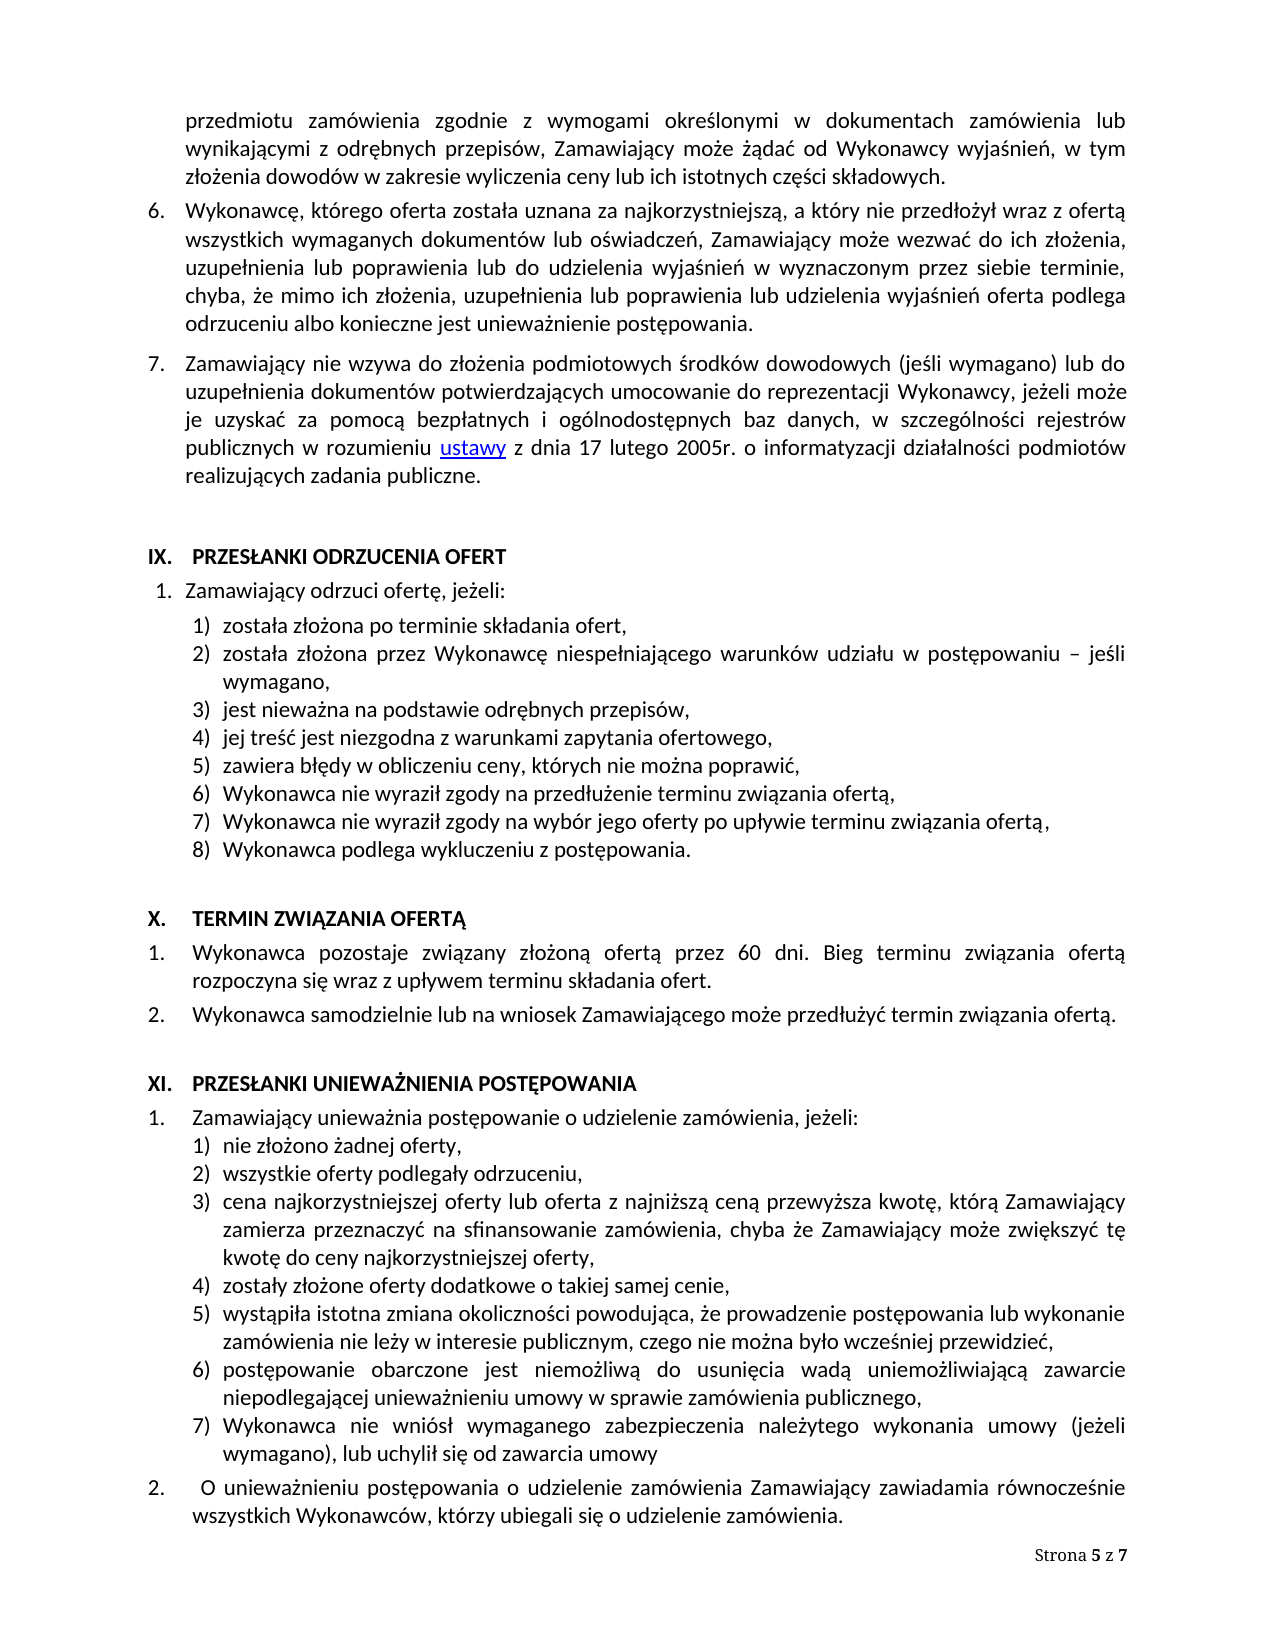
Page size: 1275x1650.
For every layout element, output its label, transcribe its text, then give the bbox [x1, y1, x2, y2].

subtitle TERMIN ZWIĄZANIA OFERTĄ [148, 904, 1127, 932]
list wystąpiła istotna zmiana okoliczności powodująca, że prowadzenie postępowania lub wykonanie zamówienia nie leży w interesie publicznym, czego nie można było wcześniej przewidzieć, [192, 1299, 1127, 1355]
list Zamawiający odrzuci ofertę, jeżeli: [155, 577, 1127, 605]
list została złożona po terminie składania ofert, [192, 611, 1127, 639]
list Zamawiający unieważnia postępowanie o udzielenie zamówienia, jeżeli: [148, 1103, 1127, 1131]
list O unieważnieniu postępowania o udzielenie zamówienia Zamawiający zawiadamia równocześnie wszystkich Wykonawców, którzy ubiegali się o udzielenie zamówienia. [148, 1473, 1127, 1529]
list Wykonawca pozostaje związany złożoną ofertą przez 60 dni. Bieg terminu związania ofertą rozpoczyna się wraz z upływem terminu składania ofert. [148, 938, 1127, 994]
list PRZESŁANKI UNIEWAŻNIENIA POSTĘPOWANIA [148, 1069, 1127, 1097]
list została złożona przez Wykonawcę niespełniającego warunków udziału w postępowaniu – jeśli wymagano, [192, 639, 1127, 695]
list Wykonawca nie wyraził zgody na wybór jego oferty po upływie terminu związania ofertą, [192, 807, 1127, 835]
list Wykonawca samodzielnie lub na wniosek Zamawiającego może przedłużyć termin związania ofertą. [148, 1000, 1127, 1028]
list Wykonawca nie wyraził zgody na przedłużenie terminu związania ofertą, [192, 779, 1127, 807]
list Wykonawcę, którego oferta została uznana za najkorzystniejszą, a który nie przedłożył wraz z ofertą wszystkich wymaganych dokumentów lub oświadczeń, Zamawiający może wezwać do ich złożenia, uzupełnienia lub poprawienia lub do udzielenia wyjaśnień w wyznaczonym przez siebie terminie, chyba, że mimo ich złożenia, uzupełnienia lub poprawienia lub udzielenia wyjaśnień oferta podlega odrzuceniu albo konieczne jest unieważnienie postępowania. [148, 197, 1127, 337]
list postępowanie obarczone jest niemożliwą do usunięcia wadą uniemożliwiającą zawarcie niepodlegającej unieważnieniu umowy w sprawie zamówienia publicznego, [192, 1355, 1127, 1411]
list PRZESŁANKI ODRZUCENIA OFERT [148, 542, 1127, 570]
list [148, 106, 1127, 190]
list nie złożono żadnej oferty, [192, 1131, 1127, 1159]
list jest nieważna na podstawie odrębnych przepisów, [192, 695, 1127, 723]
list Wykonawca nie wniósł wymaganego zabezpieczenia należytego wykonania umowy (jeżeli wymagano), lub uchylił się od zawarcia umowy [192, 1411, 1127, 1467]
list wszystkie oferty podlegały odrzuceniu, [192, 1159, 1127, 1187]
list Zamawiający nie wzywa do złożenia podmiotowych środków dowodowych (jeśli wymagano) lub do uzupełnienia dokumentów potwierdzających umocowanie do reprezentacji Wykonawcy, jeżeli może je uzyskać za pomocą bezpłatnych i ogólnodostępnych baz danych, w szczególności rejestrów publicznych w rozumieniu ustawy z dnia 17 lutego 2005r. o informatyzacji działalności podmiotów realizujących zadania publiczne. [148, 349, 1127, 489]
list zostały złożone oferty dodatkowe o takiej samej cenie, [192, 1271, 1127, 1299]
list Wykonawca podlega wykluczeniu z postępowania. [192, 835, 1127, 863]
list cena najkorzystniejszej oferty lub oferta z najniższą ceną przewyższa kwotę, którą Zamawiający zamierza przeznaczyć na sfinansowanie zamówienia, chyba że Zamawiający może zwiększyć tę kwotę do ceny najkorzystniejszej oferty, [192, 1187, 1127, 1271]
list zawiera błędy w obliczeniu ceny, których nie można poprawić, [192, 751, 1127, 779]
list jej treść jest niezgodna z warunkami zapytania ofertowego, [192, 723, 1127, 751]
